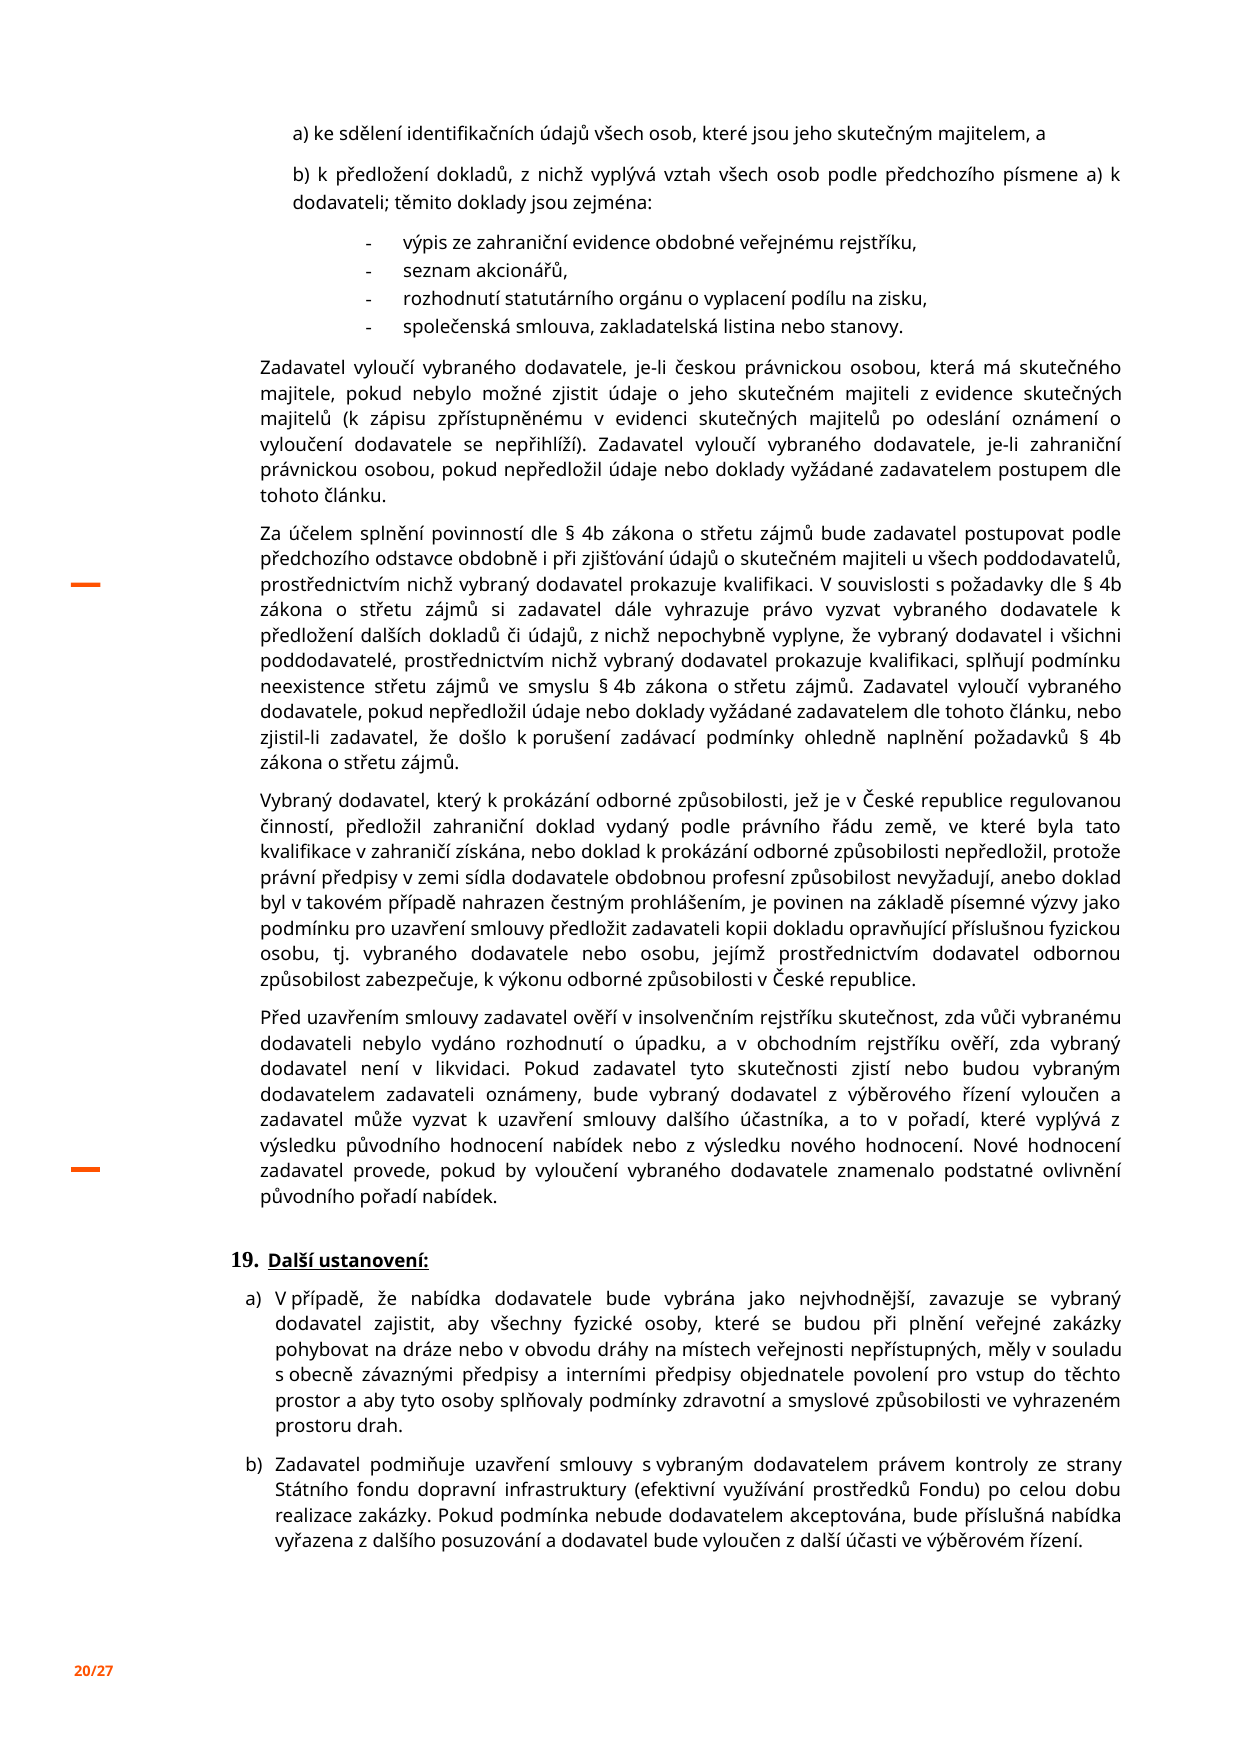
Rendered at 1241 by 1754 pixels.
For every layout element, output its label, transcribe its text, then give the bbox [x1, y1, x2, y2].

list společenská smlouva, zakladatelská listina nebo stanovy. [365, 314, 1122, 339]
list Zadavatel podmiňuje uzavření smlouvy s vybraným dodavatelem právem kontroly ze strany Státního fondu dopravní infrastruktury (efektivní využívání prostředků Fondu) po celou dobu realizace zakázky. Pokud podmínka nebude dodavatelem akceptována, bude příslušná nabídka vyřazena z dalšího posuzování a dodavatel bude vyloučen z další účasti ve výběrovém řízení. [245, 1451, 1122, 1553]
list Další ustanovení: [230, 1246, 1122, 1273]
list V případě, že nabídka dodavatele bude vybrána jako nejvhodnější, zavazuje se vybraný dodavatel zajistit, aby všechny fyzické osoby, které se budou při plnění veřejné zakázky pohybovat na dráze nebo v obvodu dráhy na místech veřejnosti nepřístupných, měly v souladu s obecně závaznými předpisy a interními předpisy objednatele povolení pro vstup do těchto prostor a aby tyto osoby splňovaly podmínky zdravotní a smyslové způsobilosti ve vyhrazeném prostoru drah. [245, 1285, 1122, 1438]
list výpis ze zahraniční evidence obdobné veřejnému rejstříku, [365, 230, 1122, 255]
list rozhodnutí statutárního orgánu o vyplacení podílu na zisku, [365, 286, 1122, 311]
text Před uzavřením smlouvy zadavatel ověří v insolvenčním rejstříku skutečnost, zda vůči vybranému dodavateli nebylo vydáno rozhodnutí o úpadku, a v obchodním rejstříku ověří, zda vybraný dodavatel není v likvidaci. Pokud zadavatel tyto skutečnosti zjistí nebo budou vybraným dodavatelem zadavateli oznámeny, bude vybraný dodavatel z výběrového řízení vyloučen a zadavatel může vyzvat k uzavření smlouvy dalšího účastníka, a to v pořadí, které vyplývá z výsledku původního hodnocení nabídek nebo z výsledku nového hodnocení. Nové hodnocení zadavatel provede, pokud by vyloučení vybraného dodavatele znamenalo podstatné ovlivnění původního pořadí nabídek. [260, 1004, 1122, 1208]
text Vybraný dodavatel, který k prokázání odborné způsobilosti, jež je v České republice regulovanou činností, předložil zahraniční doklad vydaný podle právního řádu země, ve které byla tato kvalifikace v zahraničí získána, nebo doklad k prokázání odborné způsobilosti nepředložil, protože právní předpisy v zemi sídla dodavatele obdobnou profesní způsobilost nevyžadují, anebo doklad byl v takovém případě nahrazen čestným prohlášením, je povinen na základě písemné výzvy jako podmínku pro uzavření smlouvy předložit zadavateli kopii dokladu opravňující příslušnou fyzickou osobu, tj. vybraného dodavatele nebo osobu, jejímž prostřednictvím dodavatel odbornou způsobilost zabezpečuje, k výkonu odborné způsobilosti v České republice. [260, 788, 1122, 992]
text a) ke sdělení identifikačních údajů všech osob, které jsou jeho skutečným majitelem, a [292, 121, 1122, 146]
list seznam akcionářů, [365, 258, 1122, 283]
text Za účelem splnění povinností dle § 4b zákona o střetu zájmů bude zadavatel postupovat podle předchozího odstavce obdobně i při zjišťování údajů o skutečném majiteli u všech poddodavatelů, prostřednictvím nichž vybraný dodavatel prokazuje kvalifikaci. V souvislosti s požadavky dle § 4b zákona o střetu zájmů si zadavatel dále vyhrazuje právo vyzvat vybraného dodavatele k předložení dalších dokladů či údajů, z nichž nepochybně vyplyne, že vybraný dodavatel i všichni poddodavatelé, prostřednictvím nichž vybraný dodavatel prokazuje kvalifikaci, splňují podmínku neexistence střetu zájmů ve smyslu § 4b zákona o střetu zájmů. Zadavatel vyloučí vybraného dodavatele, pokud nepředložil údaje nebo doklady vyžádané zadavatelem dle tohoto článku, nebo zjistil-li zadavatel, že došlo k porušení zadávací podmínky ohledně naplnění požadavků § 4b zákona o střetu zájmů. [260, 520, 1122, 775]
text b) k předložení dokladů, z nichž vyplývá vztah všech osob podle předchozího písmene a) k dodavateli; těmito doklady jsou zejména: [292, 161, 1122, 215]
text Zadavatel vyloučí vybraného dodavatele, je-li českou právnickou osobou, která má skutečného majitele, pokud nebylo možné zjistit údaje o jeho skutečném majiteli z evidence skutečných majitelů (k zápisu zpřístupněnému v evidenci skutečných majitelů po odeslání oznámení o vyloučení dodavatele se nepřihlíží). Zadavatel vyloučí vybraného dodavatele, je-li zahraniční právnickou osobou, pokud nepředložil údaje nebo doklady vyžádané zadavatelem postupem dle tohoto článku. [260, 354, 1122, 507]
